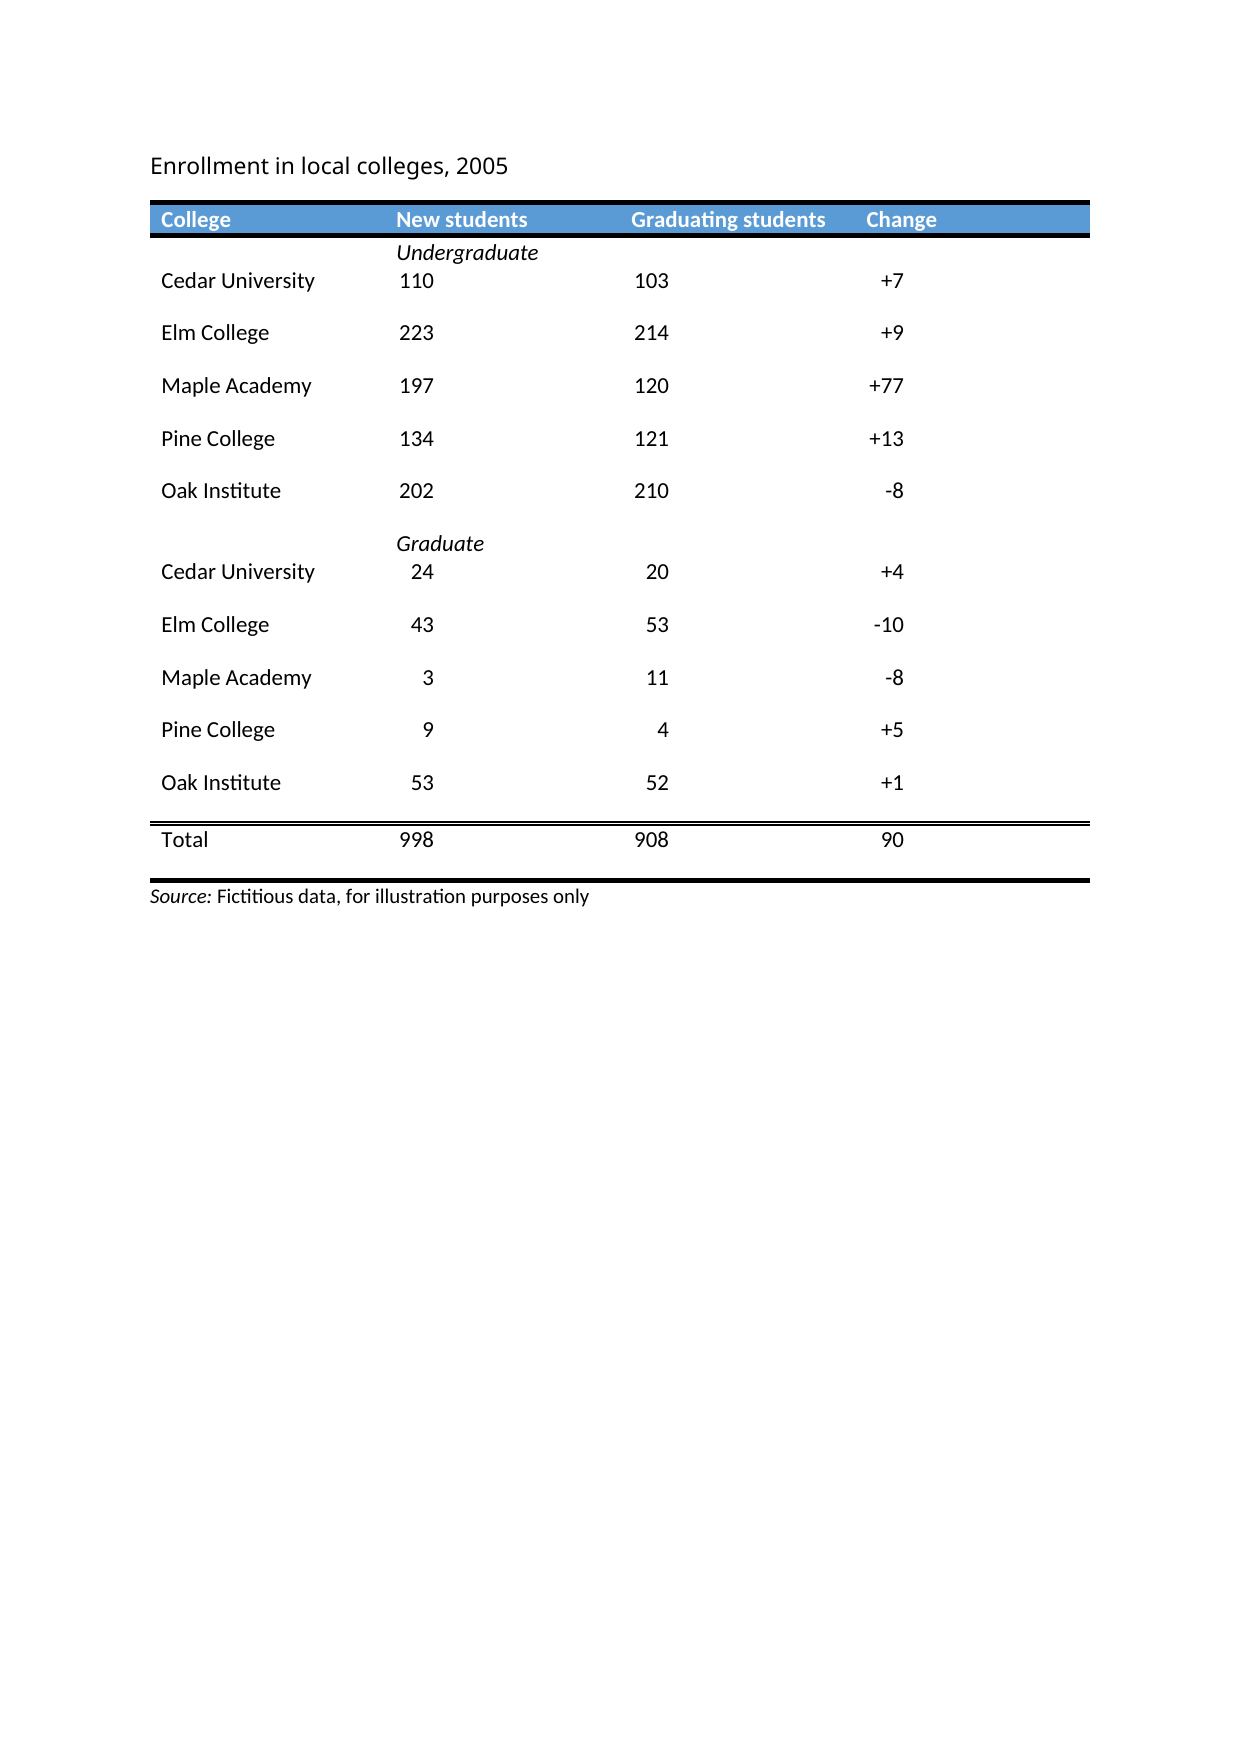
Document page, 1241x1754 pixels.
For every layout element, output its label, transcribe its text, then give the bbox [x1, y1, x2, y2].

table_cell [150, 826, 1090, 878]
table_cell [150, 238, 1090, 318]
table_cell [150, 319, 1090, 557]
text Enrollment in local colleges, 2005 [150, 150, 1090, 181]
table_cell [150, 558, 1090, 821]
text Source: Fictitious data, for illustration purposes only [150, 883, 1090, 908]
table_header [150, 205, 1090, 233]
